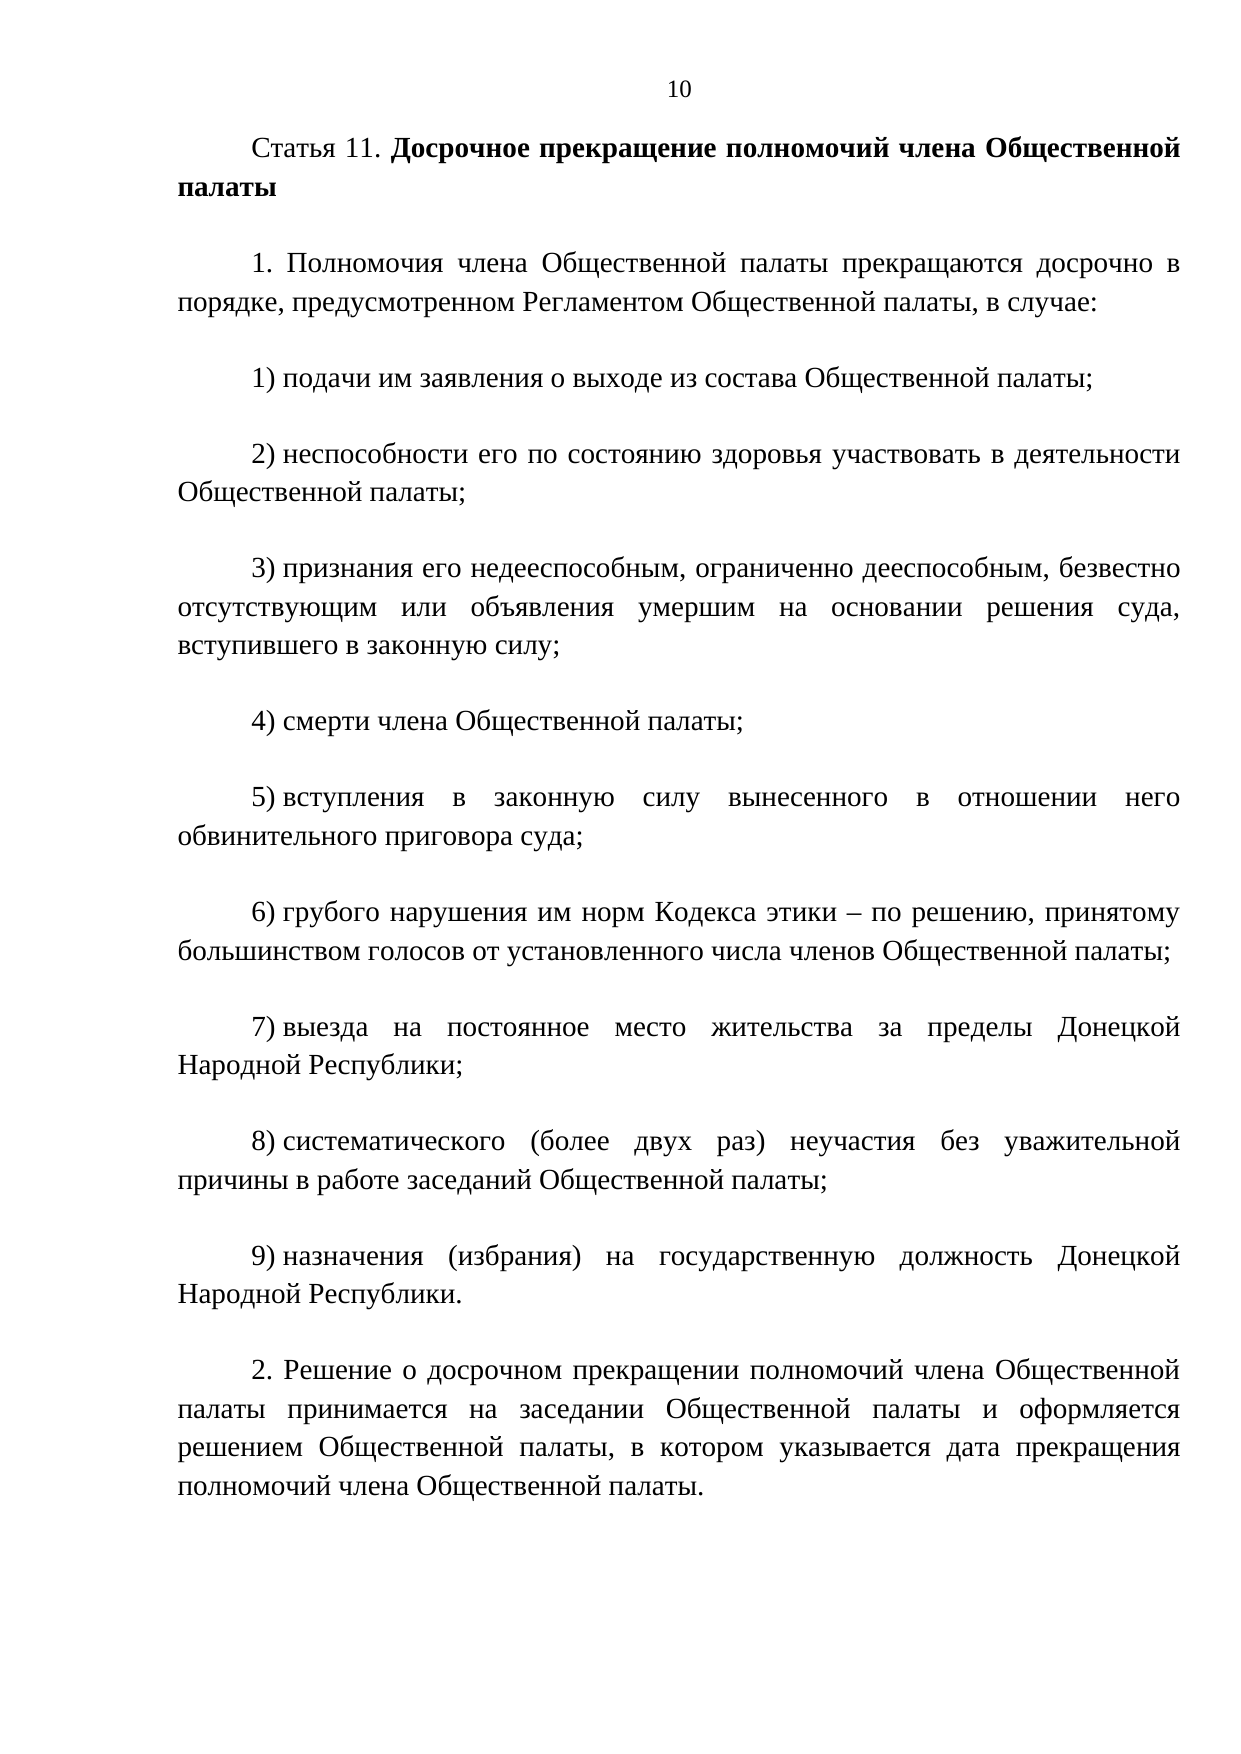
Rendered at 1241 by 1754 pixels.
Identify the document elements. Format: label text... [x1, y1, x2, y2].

text 1) подачи им заявления о выходе из состава Общественной палаты; [177, 360, 1181, 393]
text 8) систематического (более двух раз) неучастия без уважительной причины в работе заседаний Общественной палаты; [177, 1123, 1181, 1195]
text 3) признания его недееспособным, ограниченно дееспособным, безвестно отсутствующим или объявления умершим на основании решения суда, вступившего в законную силу; [177, 550, 1181, 661]
text Статья 11. Досрочное прекращение полномочий члена Общественной палаты [177, 131, 1181, 203]
text 1. Полномочия члена Общественной палаты прекращаются досрочно в порядке, предусмотренном Регламентом Общественной палаты, в случае: [177, 245, 1181, 317]
text 2) неспособности его по состоянию здоровья участвовать в деятельности Общественной палаты; [177, 436, 1181, 508]
text 4) смерти члена Общественной палаты; [177, 703, 1181, 737]
text 5) вступления в законную силу вынесенного в отношении него обвинительного приговора суда; [177, 779, 1181, 852]
text 6) грубого нарушения им норм Кодекса этики – по решению, принятому большинством голосов от установленного числа членов Общественной палаты; [177, 894, 1181, 966]
text 9) назначения (избрания) на государственную должность Донецкой Народной Республики. [177, 1238, 1181, 1310]
text 7) выезда на постоянное место жительства за пределы Донецкой Народной Республики; [177, 1009, 1181, 1081]
text 2. Решение о досрочном прекращении полномочий члена Общественной палаты принимается на заседании Общественной палаты и оформляется решением Общественной палаты, в котором указывается дата прекращения полномочий члена Общественной палаты. [177, 1352, 1181, 1502]
